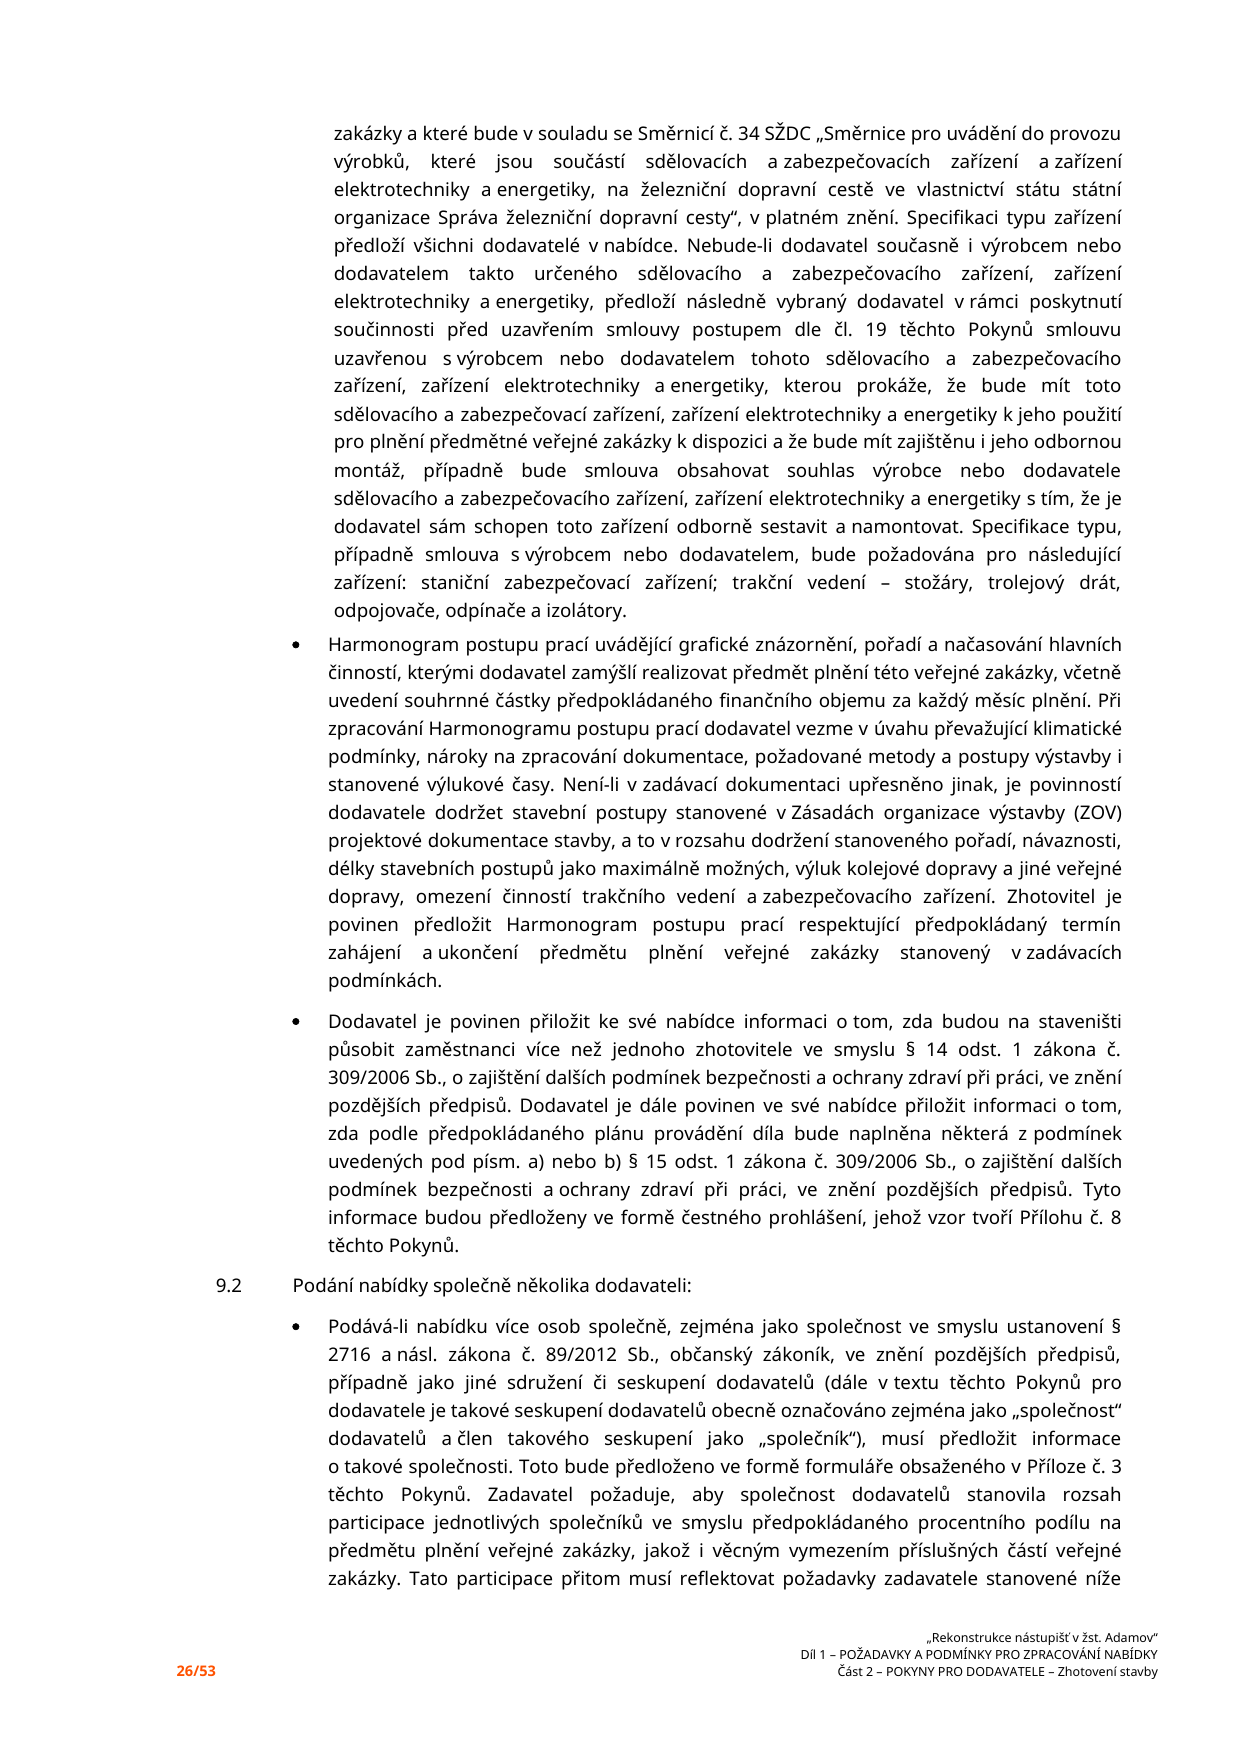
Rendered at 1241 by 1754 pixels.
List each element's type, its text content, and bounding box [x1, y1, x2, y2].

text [292, 1313, 1122, 1591]
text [289, 121, 1122, 622]
text Podání nabídky společně několika dodavateli: [216, 1273, 1122, 1298]
text Harmonogram postupu prací uvádějící grafické znázornění, pořadí a načasování hlavních činností, kterými dodavatel zamýšlí realizovat předmět plnění této veřejné zakázky, včetně uvedení souhrnné částky předpokládaného finančního objemu za každý měsíc plnění. Při zpracování Harmonogramu postupu prací dodavatel vezme v úvahu převažující klimatické podmínky, nároky na zpracování dokumentace, požadované metody a postupy výstavby i stanovené výlukové časy. Není-li v zadávací dokumentaci upřesněno jinak, je povinností dodavatele dodržet stavební postupy stanovené v Zásadách organizace výstavby (ZOV) projektové dokumentace stavby, a to v rozsahu dodržení stanoveného pořadí, návaznosti, délky stavebních postupů jako maximálně možných, výluk kolejové dopravy a jiné veřejné dopravy, omezení činností trakčního vedení a zabezpečovacího zařízení. Zhotovitel je povinen předložit Harmonogram postupu prací respektující předpokládaný termín zahájení a ukončení předmětu plnění veřejné zakázky stanovený v zadávacích podmínkách. [292, 631, 1122, 993]
text Dodavatel je povinen přiložit ke své nabídce informaci o tom, zda budou na staveništi působit zaměstnanci více než jednoho zhotovitele ve smyslu § 14 odst. 1 zákona č. 309/2006 Sb., o zajištění dalších podmínek bezpečnosti a ochrany zdraví při práci, ve znění pozdějších předpisů. Dodavatel je dále povinen ve své nabídce přiložit informaci o tom, zda podle předpokládaného plánu provádění díla bude naplněna některá z podmínek uvedených pod písm. a) nebo b) § 15 odst. 1 zákona č. 309/2006 Sb., o zajištění dalších podmínek bezpečnosti a ochrany zdraví při práci, ve znění pozdějších předpisů. Tyto informace budou předloženy ve formě čestného prohlášení, jehož vzor tvoří Přílohu č. 8 těchto Pokynů. [292, 1008, 1122, 1258]
